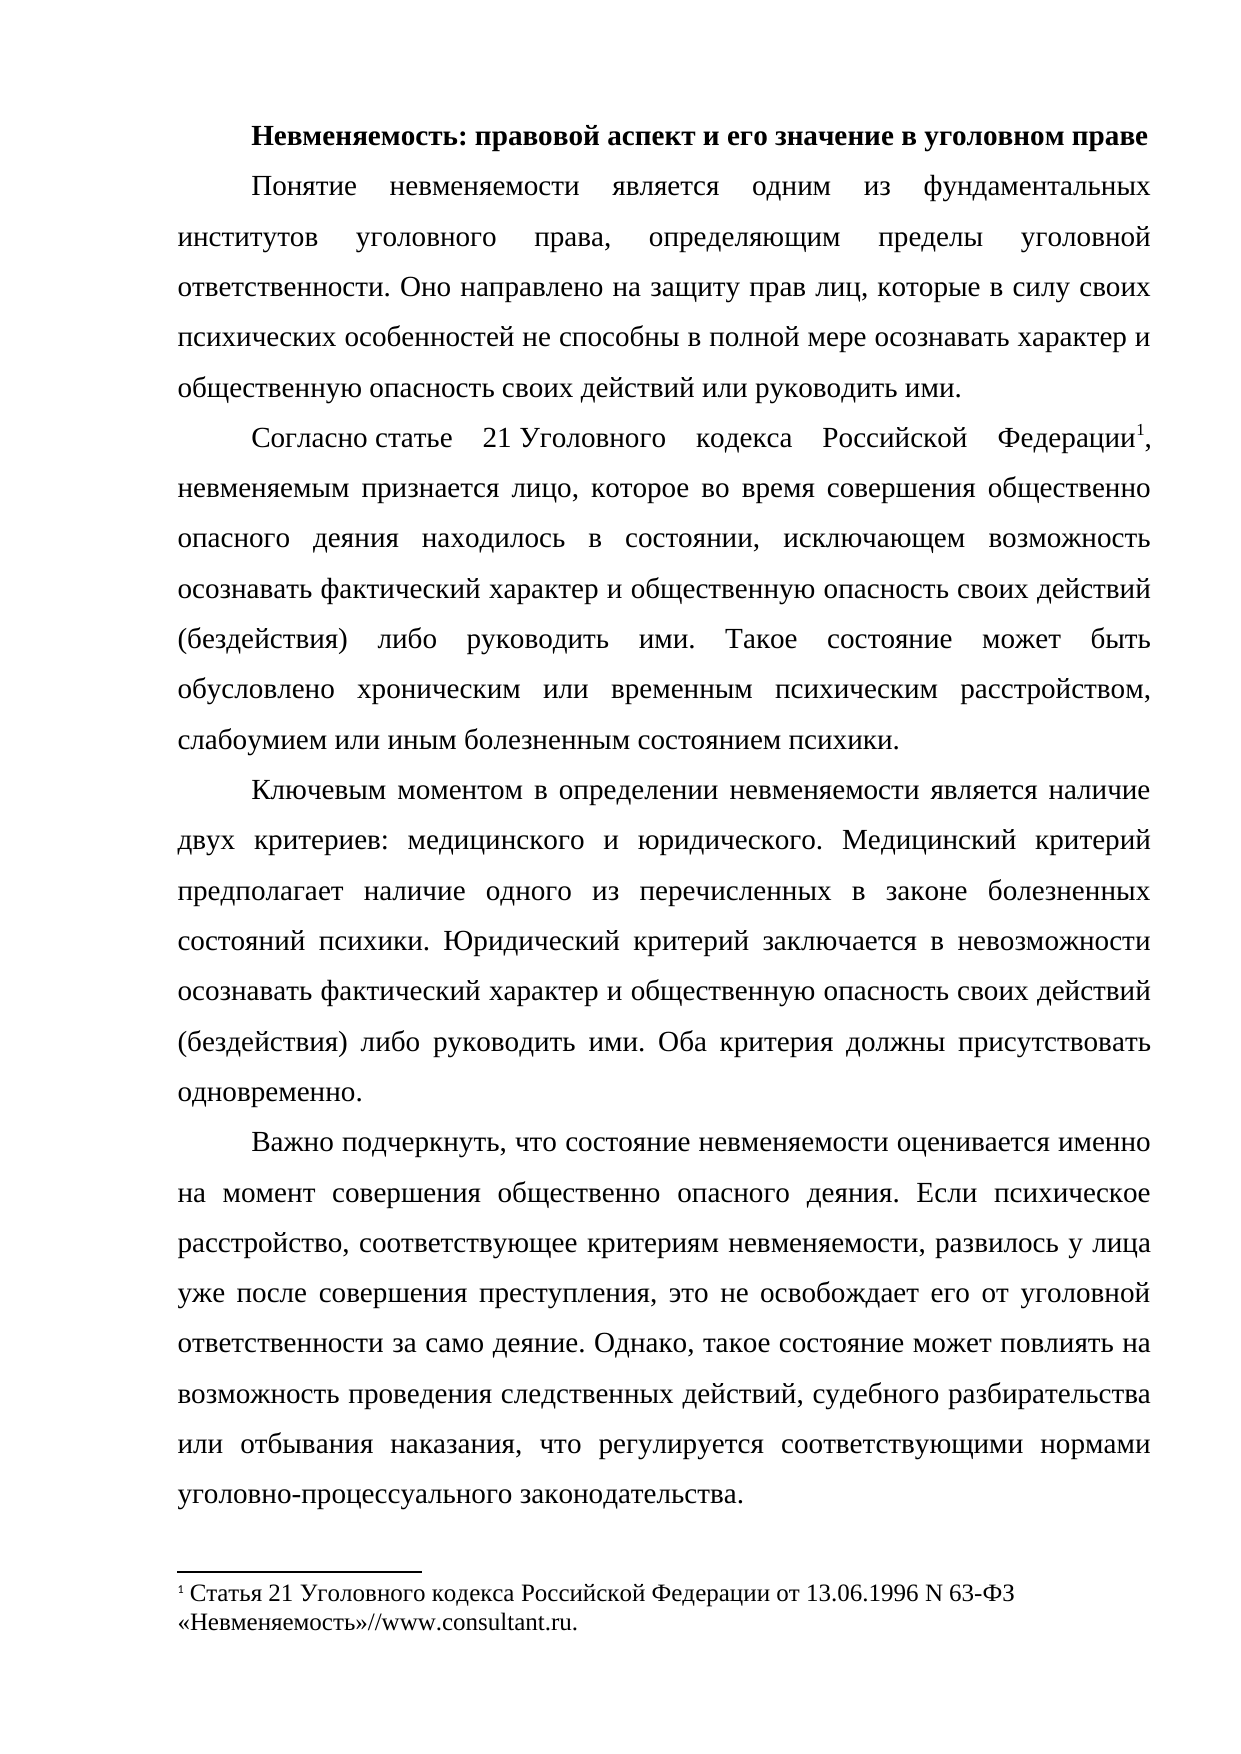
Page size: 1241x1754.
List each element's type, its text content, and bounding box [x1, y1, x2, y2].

text Ключевым моментом в определении невменяемости является наличие двух критериев: медицинского и юридического. Медицинский критерий предполагает наличие одного из перечисленных в законе болезненных состояний психики. Юридический критерий заключается в невозможности осознавать фактический характер и общественную опасность своих действий (бездействия) либо руководить ими. Оба критерия должны присутствовать одновременно. [177, 772, 1152, 1108]
text Важно подчеркнуть, что состояние невменяемости оценивается именно на момент совершения общественно опасного деяния. Если психическое расстройство, соответствующее критериям невменяемости, развилось у лица уже после совершения преступления, это не освобождает его от уголовной ответственности за само деяние. Однако, такое состояние может повлиять на возможность проведения следственных действий, судебного разбирательства или отбывания наказания, что регулируется соответствующими нормами уголовно-процессуального законодательства. [177, 1124, 1152, 1510]
text Невменяемость: правовой аспект и его значение в уголовном праве [177, 118, 1152, 152]
text Согласно статье 21 Уголовного кодекса Российской Федерации, невменяемым признается лицо, которое во время совершения общественно опасного деяния находилось в состоянии, исключающем возможность осознавать фактический характер и общественную опасность своих действий (бездействия) либо руководить ими. Такое состояние может быть обусловлено хроническим или временным психическим расстройством, слабоумием или иным болезненным состоянием психики. [177, 420, 1152, 755]
text Понятие невменяемости является одним из фундаментальных институтов уголовного права, определяющим пределы уголовной ответственности. Оно направлено на защиту прав лиц, которые в силу своих психических особенностей не способны в полной мере осознавать характер и общественную опасность своих действий или руководить ими. [177, 168, 1152, 403]
